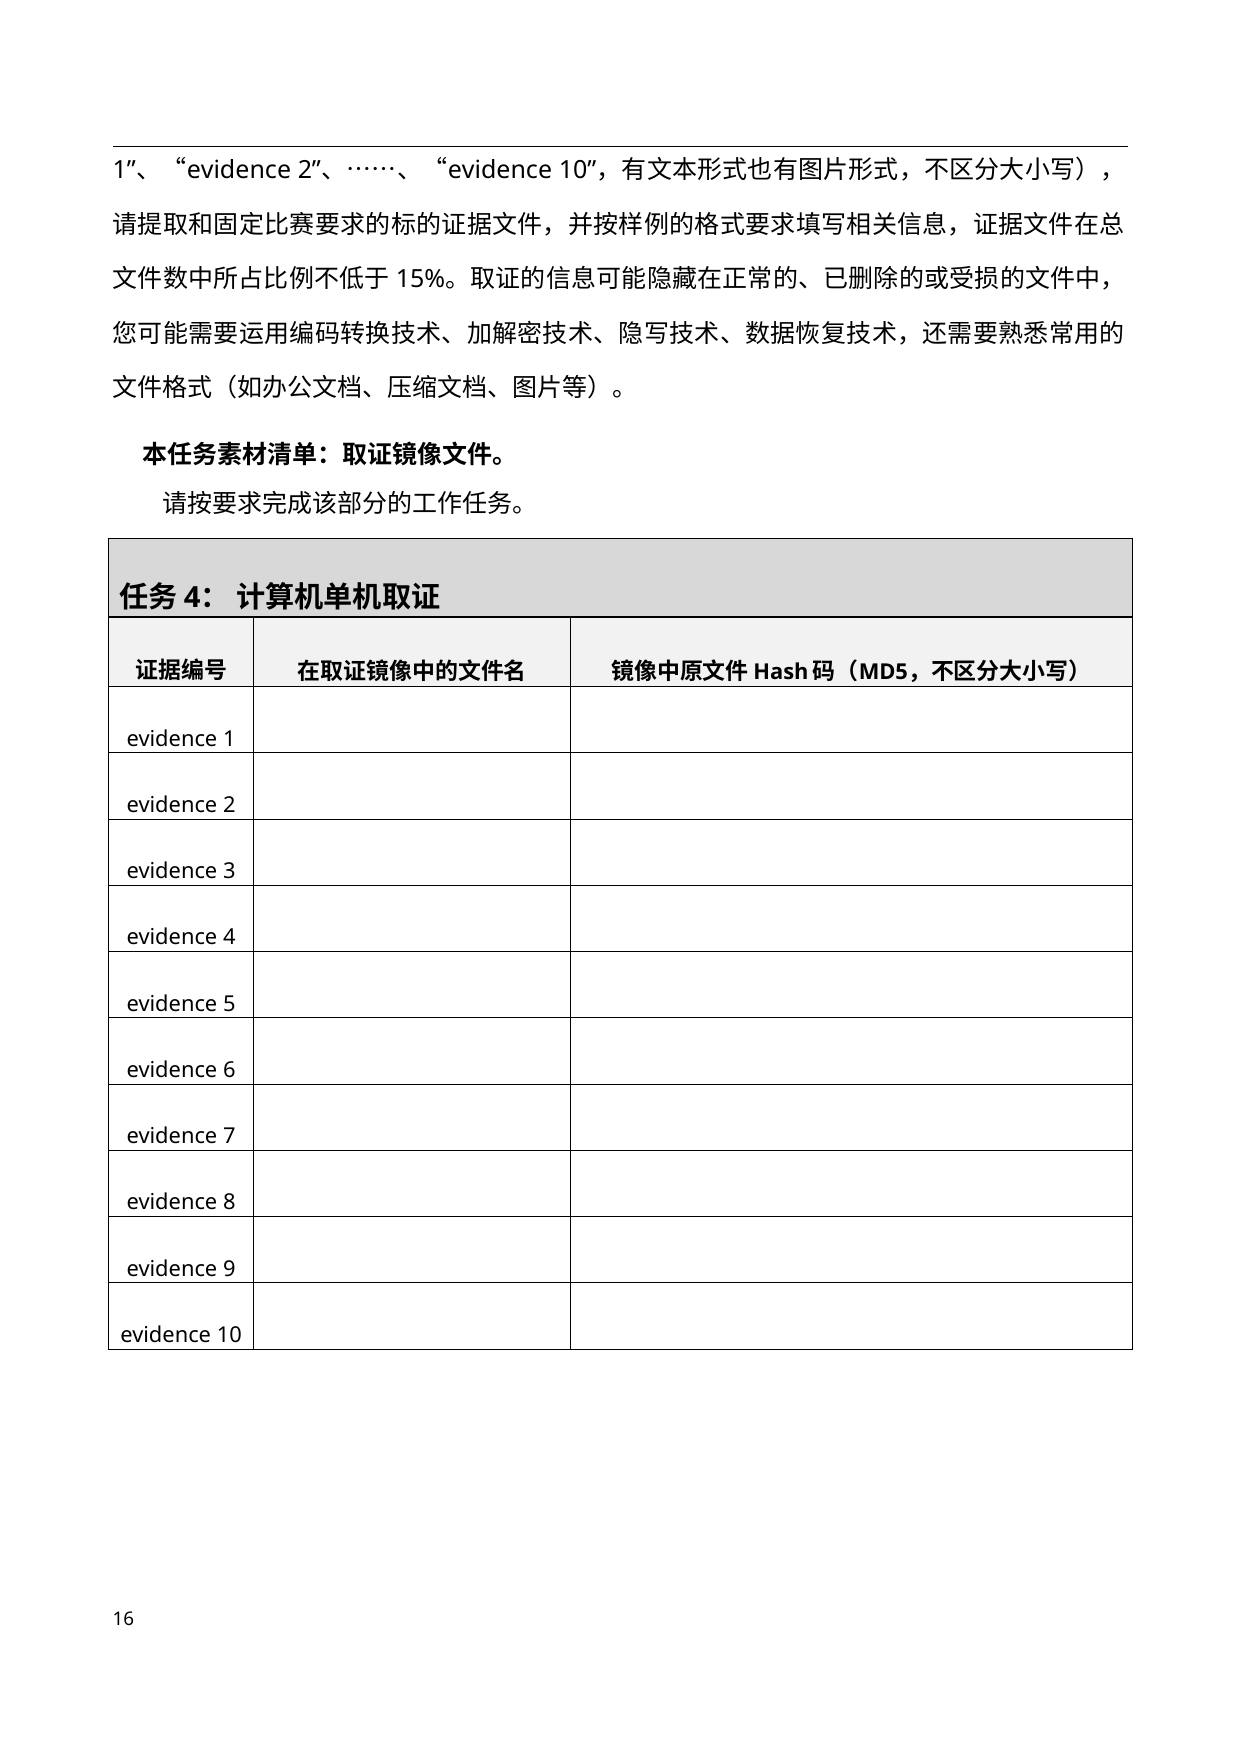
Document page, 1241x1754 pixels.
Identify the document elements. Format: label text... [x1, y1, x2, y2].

text 请按要求完成该部分的工作任务。 [112, 483, 1128, 519]
table_cell [254, 820, 570, 885]
table_cell evidence 8 [109, 1151, 253, 1216]
table_cell evidence 3 [109, 820, 253, 885]
table_cell [571, 1283, 1132, 1348]
table_cell [571, 1151, 1132, 1216]
table_cell [254, 753, 570, 818]
table_cell [571, 820, 1132, 885]
table_cell [254, 1151, 570, 1216]
table_cell [254, 1085, 570, 1150]
table_cell [254, 687, 570, 752]
table_cell [571, 1217, 1132, 1282]
table_cell evidence 10 [109, 1283, 253, 1348]
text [112, 150, 1128, 404]
table_cell evidence 4 [109, 886, 253, 951]
table_cell 证据编号 [109, 618, 253, 686]
subtitle 本任务素材清单：取证镜像文件。 [142, 434, 1128, 471]
table_cell evidence 1 [109, 687, 253, 752]
table_cell evidence 9 [109, 1217, 253, 1282]
table_cell 镜像中原文件Hash码（MD5，不区分大小写） [571, 618, 1132, 686]
table_header 任务4： 计算机单机取证 [109, 539, 1132, 616]
table_cell [571, 753, 1132, 818]
table_cell evidence 6 [109, 1018, 253, 1083]
table_cell evidence 5 [109, 952, 253, 1017]
table_cell evidence 7 [109, 1085, 253, 1150]
table_cell [571, 1085, 1132, 1150]
table_cell 在取证镜像中的文件名 [254, 618, 570, 686]
table_cell [571, 886, 1132, 951]
table_cell [254, 886, 570, 951]
table_cell evidence 2 [109, 753, 253, 818]
table_cell [571, 1018, 1132, 1083]
table_cell [254, 1018, 570, 1083]
table_cell [254, 952, 570, 1017]
table_cell [571, 687, 1132, 752]
table_cell [571, 952, 1132, 1017]
table_cell [254, 1283, 570, 1348]
table_cell [254, 1217, 570, 1282]
